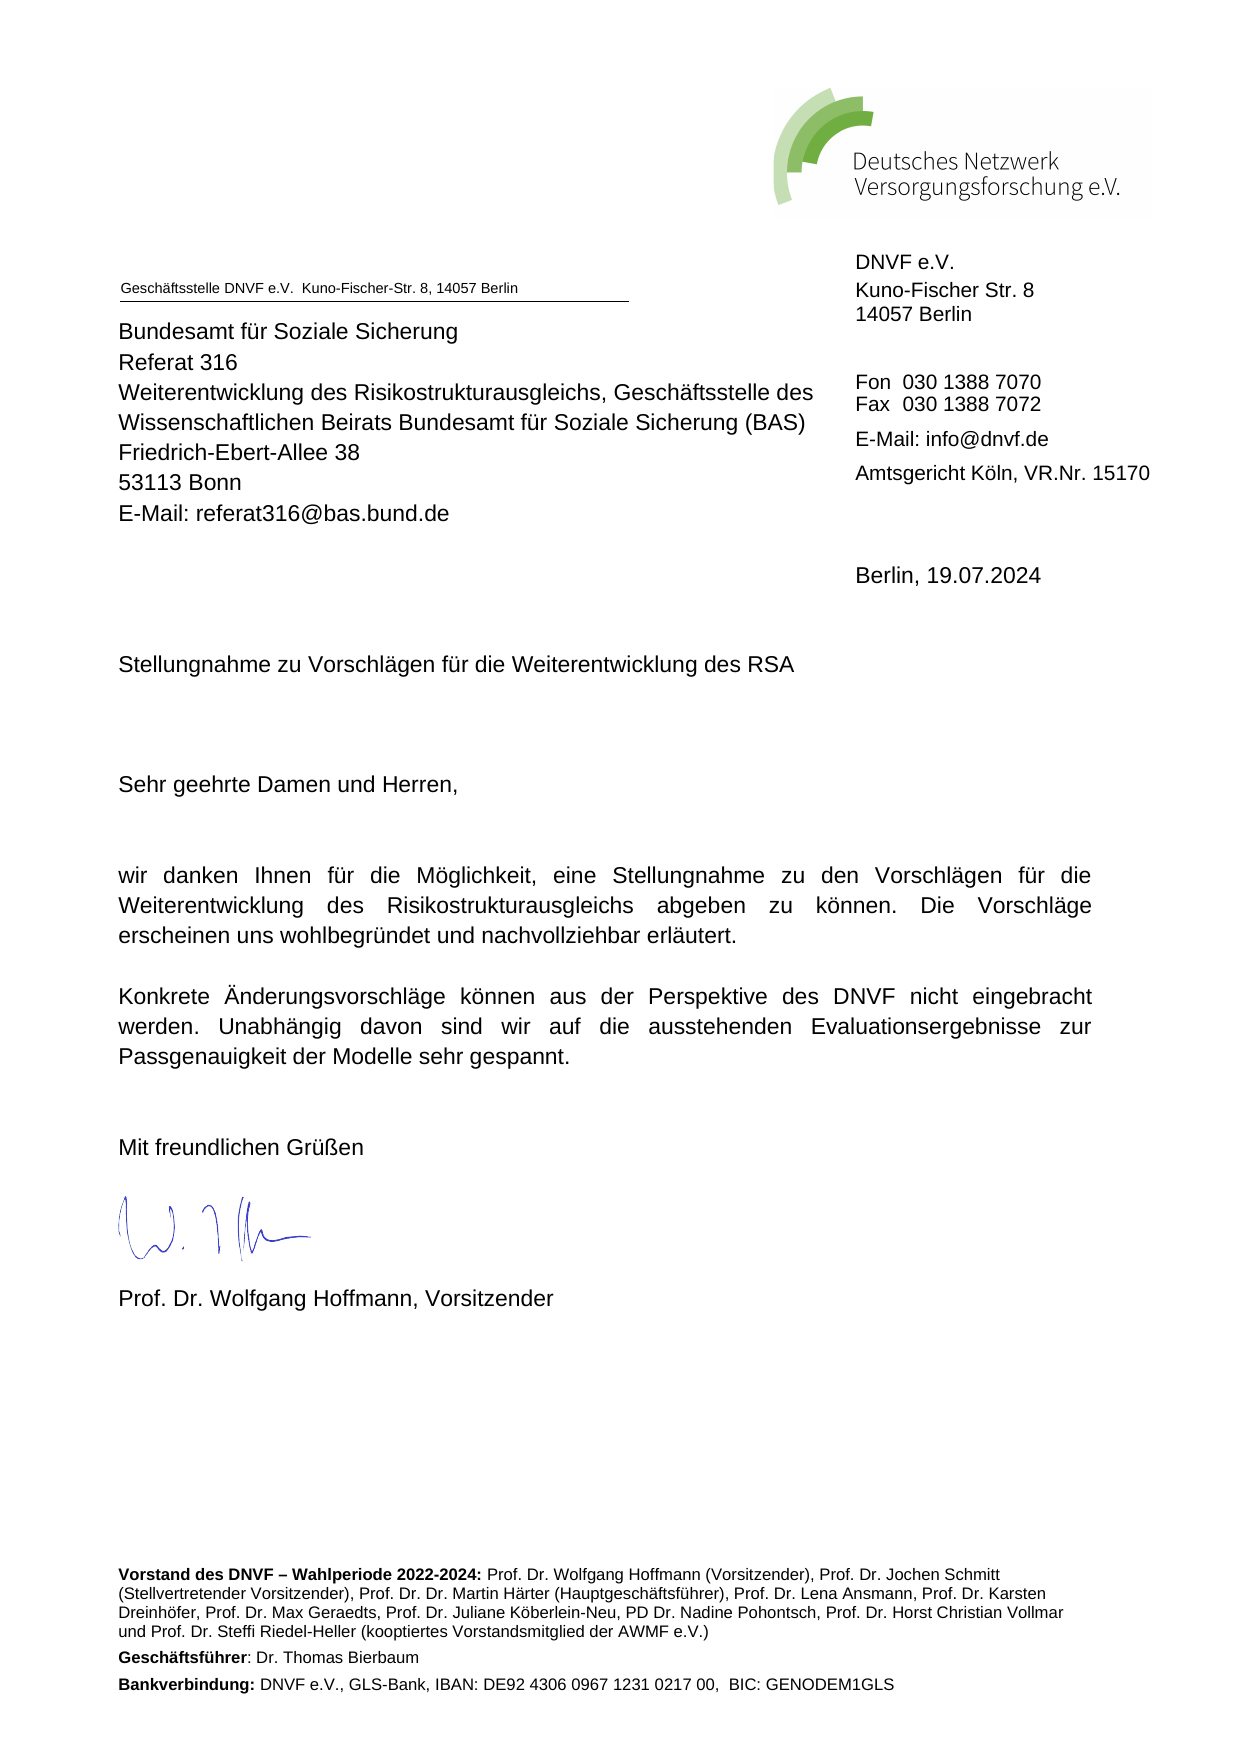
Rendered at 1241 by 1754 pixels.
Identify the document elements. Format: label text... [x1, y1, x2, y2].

text Geschäftsstelle DNVF e.V. Kuno-Fischer-Str. 8, 14057 Berlin [120, 280, 629, 299]
text Fon 030 1388 7070 Fax 030 1388 7072 [855, 372, 1212, 416]
text Konkrete Änderungsvorschläge können aus der Perspektive des DNVF nicht eingebracht werden. Unabhängig davon sind wir auf die ausstehenden Evaluationsergebnisse zur Passgenauigkeit der Modelle sehr gespannt. [118, 983, 1092, 1069]
text Prof. Dr. Wolfgang Hoffmann, Vorsitzender [118, 1285, 1092, 1311]
text wir danken Ihnen für die Möglichkeit, eine Stellungnahme zu den Vorschlägen für die Weiterentwicklung des Risikostrukturausgleichs abgeben zu können. Die Vorschläge erscheinen uns wohlbegründet und nachvollziehbar erläutert. [118, 862, 1092, 949]
text 53113 Bonn E-Mail: referat316@bas.bund.de [118, 469, 1092, 526]
text Berlin, 19.07.2024 [855, 566, 1212, 588]
picture [773, 88, 1152, 218]
text Weiterentwicklung des Risikostrukturausgleichs, Geschäftsstelle des Wissenschaftlichen Beirats Bundesamt für Soziale Sicherung (BAS) Friedrich-Ebert-Allee 38 [118, 379, 1092, 465]
picture [118, 1189, 314, 1266]
text Bundesamt für Soziale Sicherung [118, 318, 855, 344]
text Amtsgericht Köln, VR.Nr. 15170 [855, 463, 1212, 485]
text E-Mail: info@dnvf.de [855, 428, 1212, 450]
text Stellungnahme zu Vorschlägen für die Weiterentwicklung des RSA [118, 651, 1092, 677]
text Kuno-Fischer Str. 8 14057 Berlin [855, 278, 1212, 360]
text Sehr geehrte Damen und Herren, [118, 771, 1092, 798]
text Mit freundlichen Grüßen [118, 1134, 1092, 1160]
text Referat 316 [118, 348, 1092, 375]
text DNVF e.V. [855, 250, 1212, 274]
